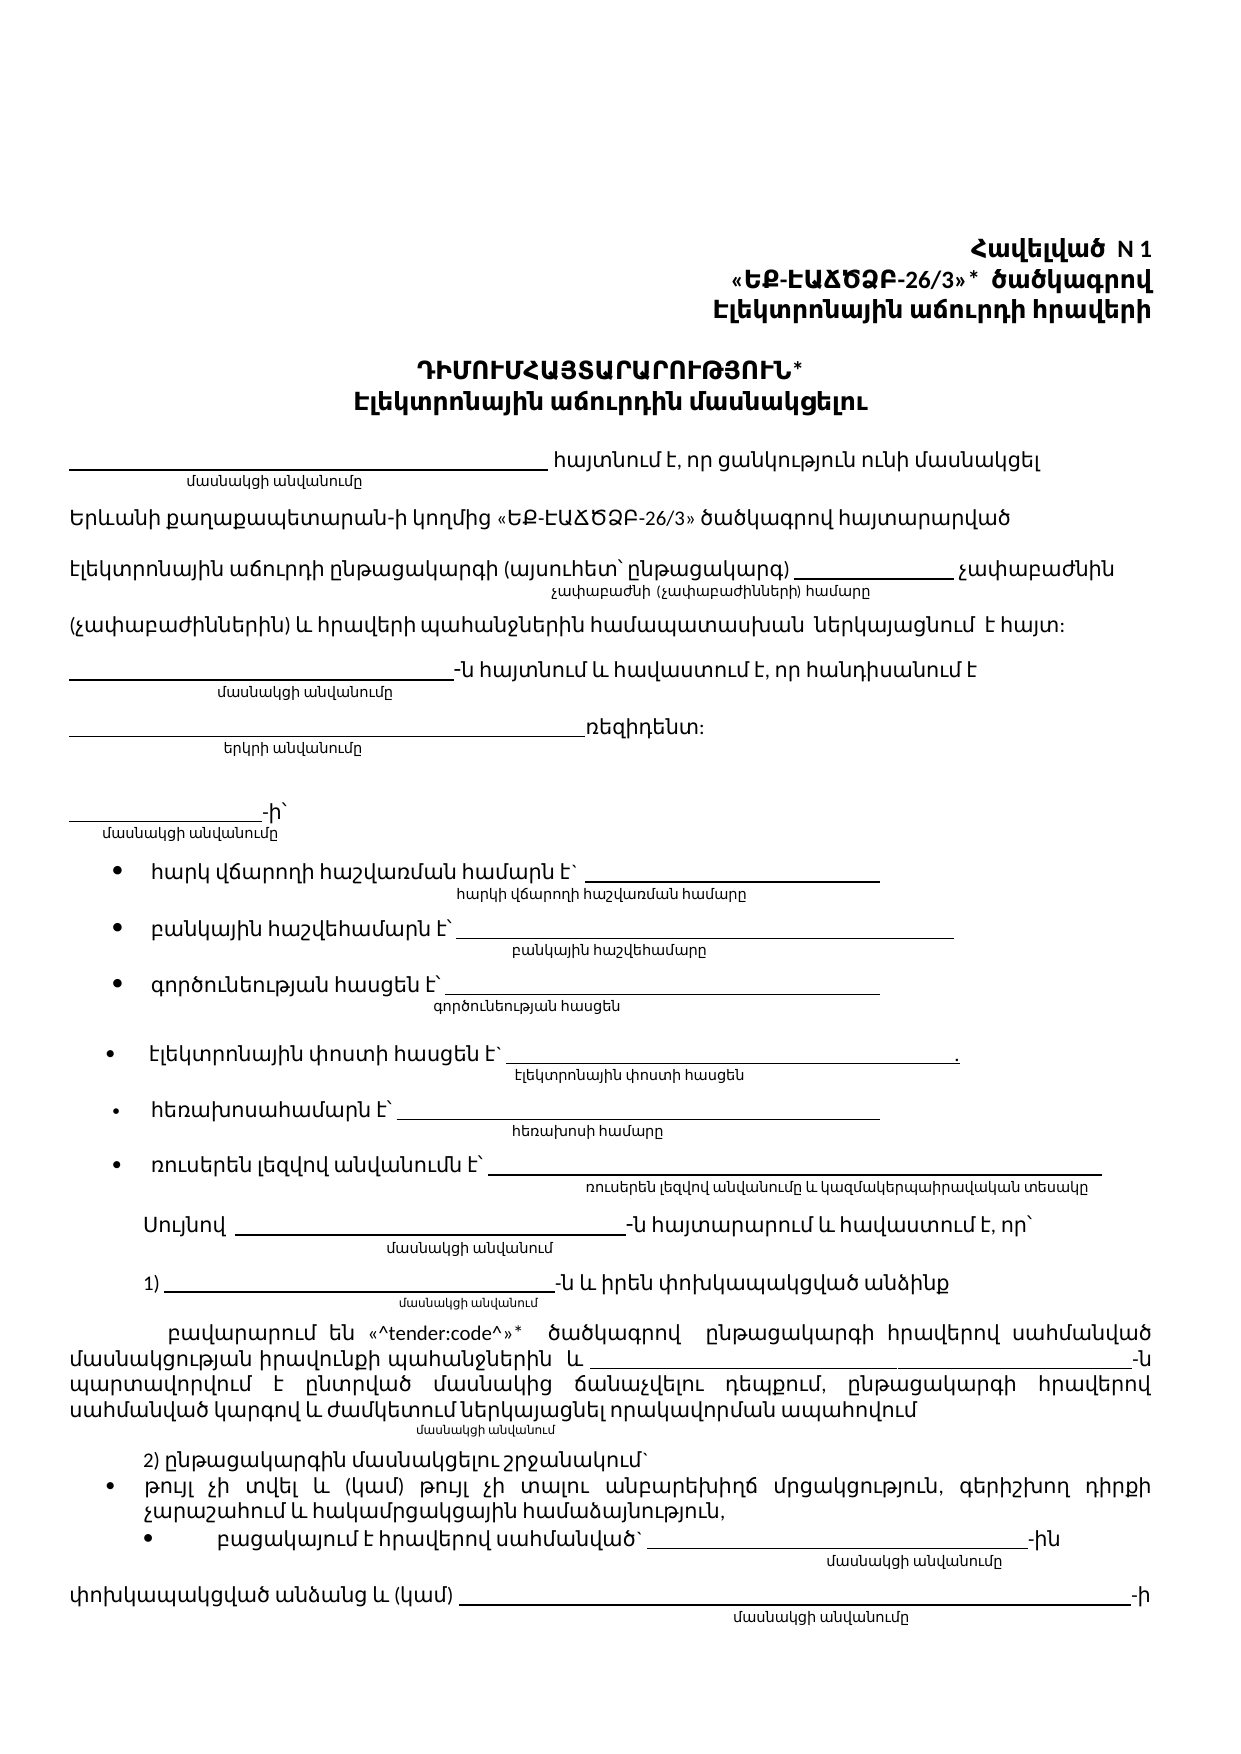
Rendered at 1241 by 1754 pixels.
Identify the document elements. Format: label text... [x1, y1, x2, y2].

text փոխկապակցված անձանց և (կամ) -ի [69, 1582, 1152, 1608]
text մասնակցի անվանումը [69, 684, 1152, 714]
list գործունեության հասցեն է՝ [113, 972, 1152, 998]
text մասնակցի անվանում [69, 1295, 1152, 1321]
text մասնակցի անվանումը [69, 824, 1152, 855]
text ռեզիդենտ: [69, 714, 1152, 739]
text չափաբաժնի (չափաբաժինների) համարը [69, 582, 1152, 612]
text մասնակցի անվանումը [69, 1552, 1152, 1582]
text 2) ընթացակարգին մասնակցելու շրջանակում` [69, 1448, 1152, 1473]
subtitle Էլեկտրոնային աճուրդին մասնակցելու [69, 386, 1152, 417]
text հայտնում է, որ ցանկություն ունի մասնակցել [69, 447, 1152, 472]
text բավարարում են «^tender:code^»* ծածկագրով ընթացակարգի հրավերով սահմանված մասնակցության իրավունքի պահանջներին և -ն պարտավորվում է ընտրված մասնակից ճանաչվելու դեպքում, ընթացակարգի հրավերով սահմանված կարգով և ժամկետում ներկայացնել որակավորման ապահովում [69, 1321, 1152, 1422]
text (չափաբաժիններին) և հրավերի պահանջներին համապատասխան ներկայացնում է հայտ: [69, 612, 1152, 638]
text Սույնով -ն հայտարարում և հավաստում է, որ՝ [69, 1209, 1152, 1239]
list հեռախոսահամարն է՝ [113, 1097, 1152, 1122]
text երկրի անվանումը [69, 739, 1152, 770]
text մասնակցի անվանումը [69, 1608, 1152, 1638]
text ռուսերեն լեզվով անվանումը և կազմակերպաիրավական տեսակը [512, 1178, 1152, 1209]
text մասնակցի անվանում [69, 1422, 1152, 1448]
text էլեկտրոնային աճուրդի ընթացակարգի (այսուհետ՝ ընթացակարգ) չափաբաժնին [69, 556, 1152, 582]
list էլեկտրոնային փոստի հասցեն է` . [107, 1041, 1152, 1066]
text գործունեության հասցեն [69, 998, 1152, 1028]
list բացակայում է հրավերով սահմանված` -ին [69, 1524, 1152, 1552]
list ռուսերեն լեզվով անվանումն է՝ [113, 1153, 1152, 1178]
text հեռախոսի համարը [438, 1122, 1152, 1153]
text Երևանի քաղաքապետարան-ի կողմից «ԵՔ-ԷԱՃԾՁԲ-26/3» ծածկագրով հայտարարված [69, 503, 1152, 531]
list թույլ չի տվել և (կամ) թույլ չի տալու անբարեխիղճ մրցակցություն, գերիշխող դիրքի չարաշահում և հակամրցակցային համաձայնություն, [107, 1473, 1152, 1524]
text 1) -ն և իրեն փոխկապակցված անձինք [69, 1270, 1152, 1295]
text ԴԻՄՈՒՄՀԱՅՏԱՐԱՐՈՒԹՅՈՒՆ* [69, 356, 1152, 386]
text մասնակցի անվանում [69, 1239, 1152, 1270]
text բանկային հաշվեհամարը [438, 941, 1152, 972]
list բանկային հաշվեհամարն է՝ [113, 916, 1152, 941]
text հարկի վճարողի հաշվառման համարը [69, 885, 1152, 916]
text «ԵՔ-ԷԱՃԾՁԲ-26/3»* ծածկագրով [69, 264, 1152, 294]
list հարկ վճարողի հաշվառման համարն է` [113, 855, 1152, 885]
text -ի՝ [69, 799, 1152, 824]
text Էլեկտրոնային աճուրդի հրավերի [69, 294, 1152, 325]
text Հավելված N 1 [69, 233, 1152, 264]
text -ն հայտնում և հավաստում է, որ հանդիսանում է [69, 653, 1152, 684]
text մասնակցի անվանումը [69, 472, 1152, 503]
text էլեկտրոնային փոստի հասցեն [69, 1066, 1152, 1097]
